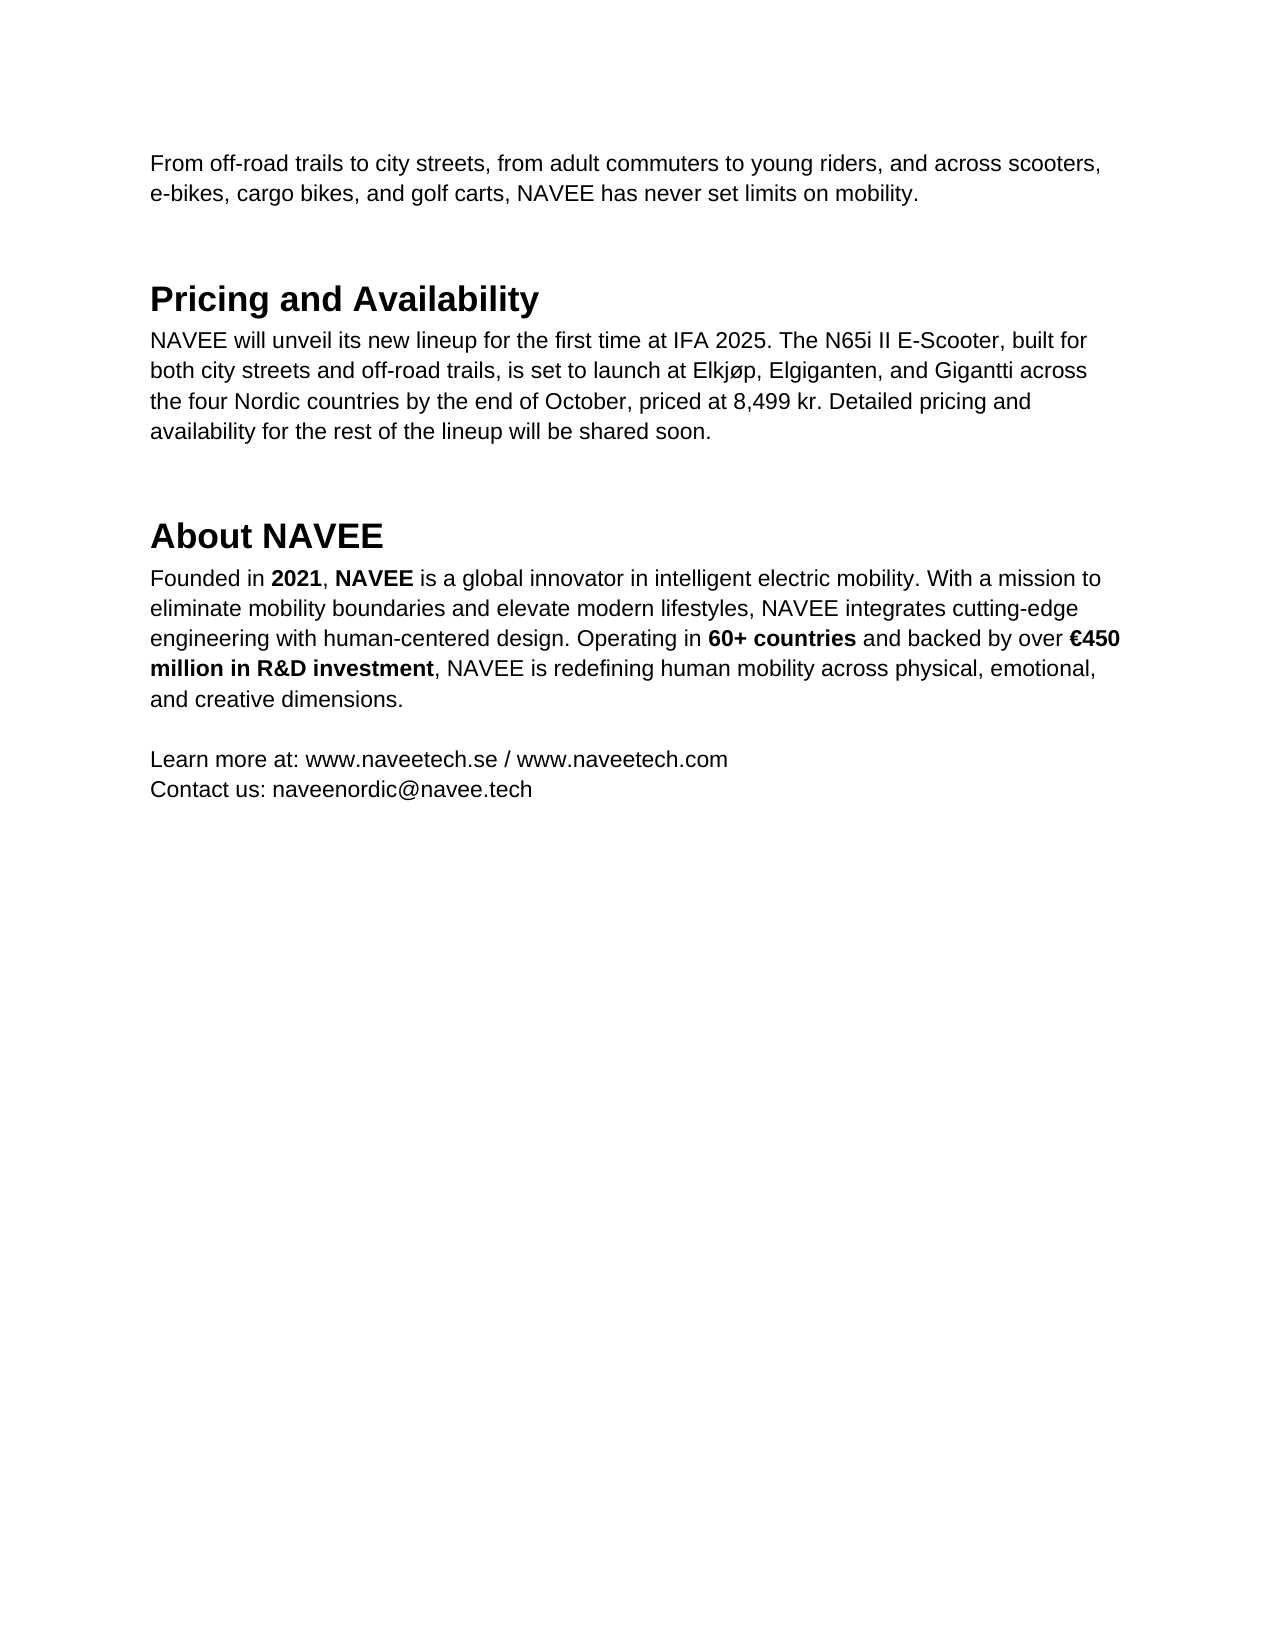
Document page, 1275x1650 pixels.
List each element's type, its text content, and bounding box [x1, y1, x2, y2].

subtitle About NAVEE [150, 516, 1125, 556]
text Founded in 2021, NAVEE is a global innovator in intelligent electric mobility. With a mission to eliminate mobility boundaries and elevate modern lifestyles, NAVEE integrates cutting-edge engineering with human-centered design. Operating in 60+ countries and backed by over €450 million in R&D investment, NAVEE is redefining human mobility across physical, emotional, and creative dimensions. [150, 565, 1125, 712]
subtitle Pricing and Availability [150, 278, 1125, 319]
text NAVEE will unveil its new lineup for the first time at IFA 2025. The N65i II E-Scooter, built for both city streets and off-road trails, is set to launch at Elkjøp, Elgiganten, and Gigantti across the four Nordic countries by the end of October, priced at 8,499 kr. Detailed pricing and availability for the rest of the lineup will be shared soon. [150, 327, 1125, 444]
text From off-road trails to city streets, from adult commuters to young riders, and across scooters, e-bikes, cargo bikes, and golf carts, NAVEE has never set limits on mobility. [150, 150, 1125, 207]
text Learn more at: www.naveetech.se / www.naveetech.com [150, 746, 1125, 772]
text Contact us: naveenordic@navee.tech [150, 776, 1125, 803]
